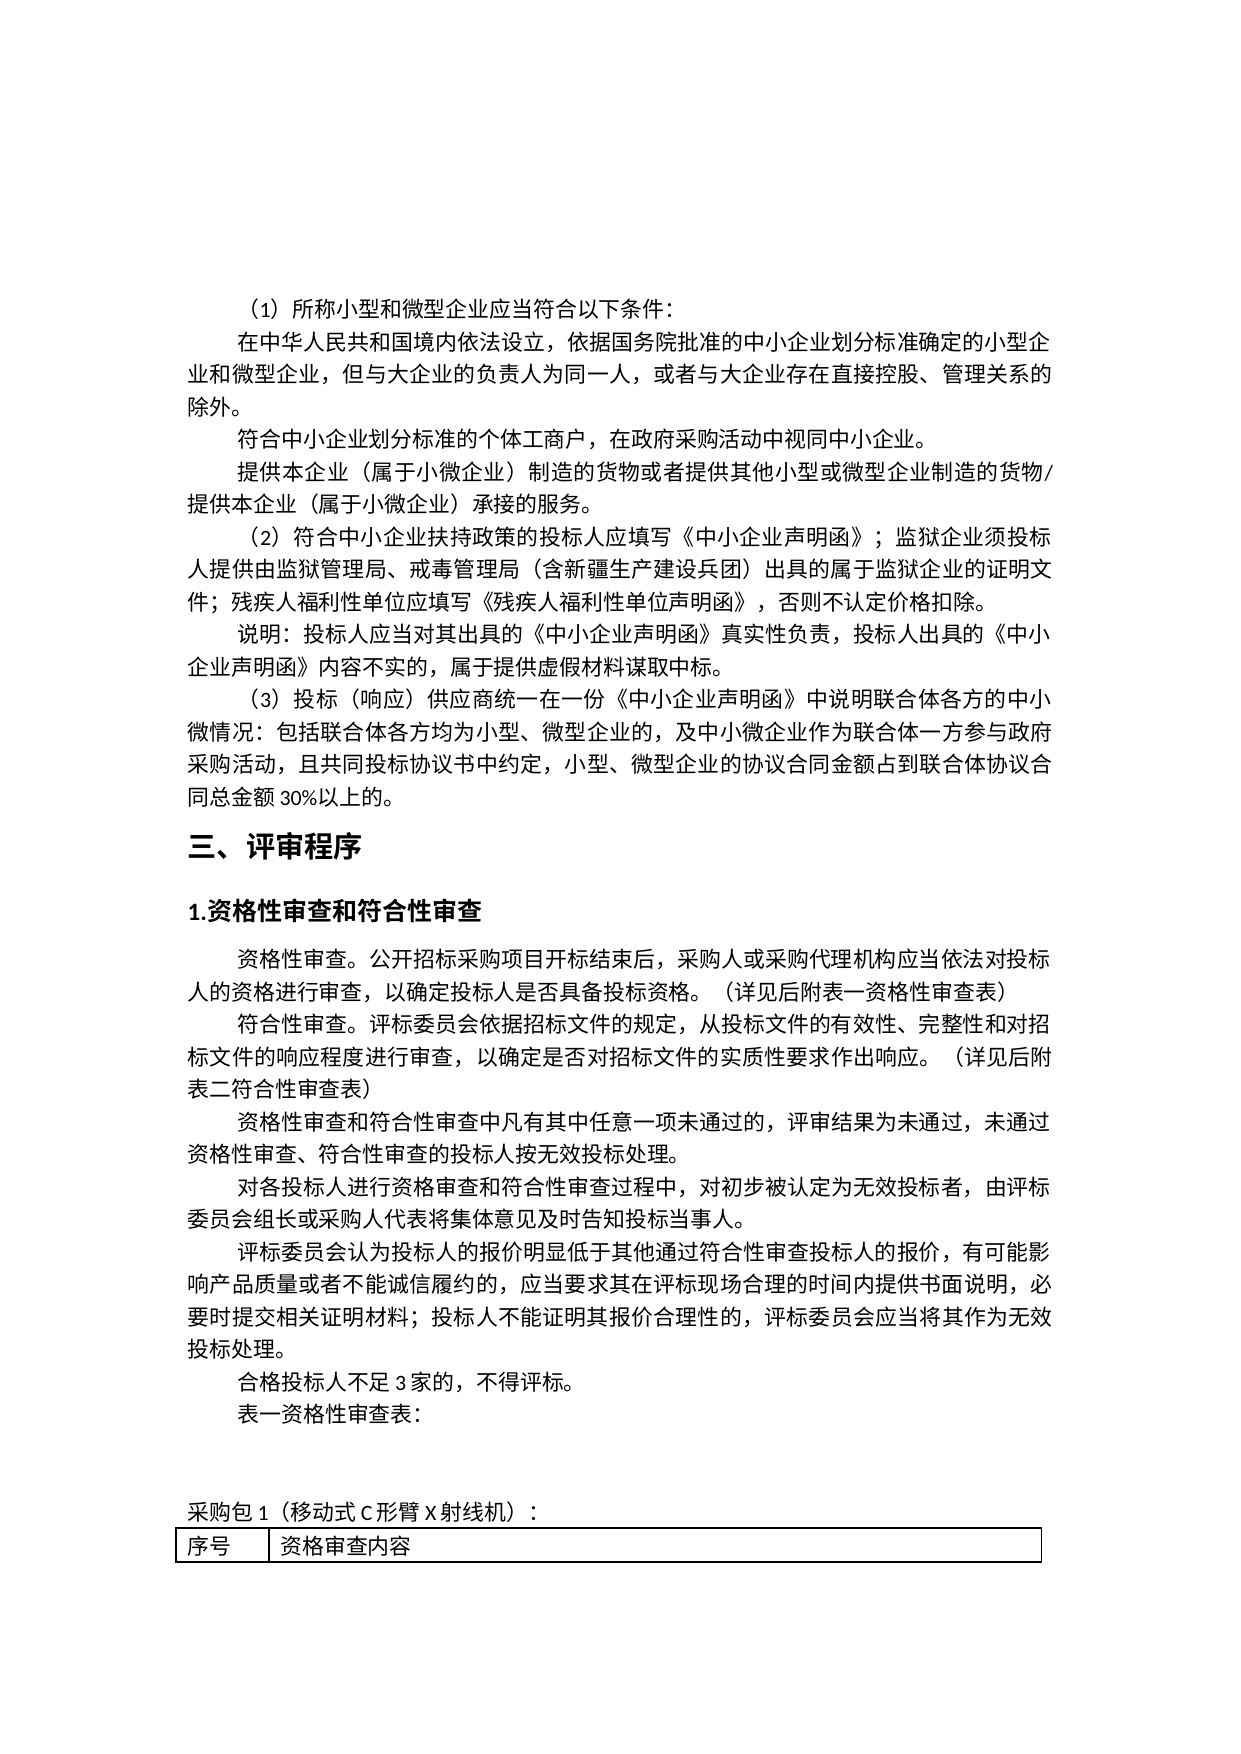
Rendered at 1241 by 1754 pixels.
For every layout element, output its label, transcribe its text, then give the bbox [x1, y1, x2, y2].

text 符合中小企业划分标准的个体工商户，在政府采购活动中视同中小企业。 [187, 422, 1053, 454]
table_header 资格审查内容 [270, 1529, 1041, 1561]
text 在中华人民共和国境内依法设立，依据国务院批准的中小企业划分标准确定的小型企业和微型企业，但与大企业的负责人为同一人，或者与大企业存在直接控股、管理关系的除外。 [187, 324, 1053, 422]
text （1）所称小型和微型企业应当符合以下条件： [187, 292, 1053, 324]
text 1.资格性审查和符合性审查 [187, 877, 1053, 942]
text 提供本企业（属于小微企业）制造的货物或者提供其他小型或微型企业制造的货物/提供本企业（属于小微企业）承接的服务。 [187, 454, 1053, 519]
text 说明：投标人应当对其出具的《中小企业声明函》真实性负责，投标人出具的《中小企业声明函》内容不实的，属于提供虚假材料谋取中标。 [187, 617, 1053, 682]
text 采购包1（移动式C形臂X射线机）： [187, 1494, 1053, 1527]
text （2）符合中小企业扶持政策的投标人应填写《中小企业声明函》；监狱企业须投标人提供由监狱管理局、戒毒管理局（含新疆生产建设兵团）出具的属于监狱企业的证明文件；残疾人福利性单位应填写《残疾人福利性单位声明函》，否则不认定价格扣除。 [187, 519, 1053, 617]
text 符合性审查。评标委员会依据招标文件的规定，从投标文件的有效性、完整性和对招标文件的响应程度进行审查，以确定是否对招标文件的实质性要求作出响应。（详见后附表二符合性审查表） [187, 1007, 1053, 1104]
text （3）投标（响应）供应商统一在一份《中小企业声明函》中说明联合体各方的中小微情况：包括联合体各方均为小型、微型企业的，及中小微企业作为联合体一方参与政府采购活动，且共同投标协议书中约定，小型、微型企业的协议合同金额占到联合体协议合同总金额30%以上的。 [187, 682, 1053, 812]
text 资格性审查和符合性审查中凡有其中任意一项未通过的，评审结果为未通过，未通过资格性审查、符合性审查的投标人按无效投标处理。 [187, 1104, 1053, 1169]
table_header 序号 [177, 1529, 268, 1561]
text 合格投标人不足3家的，不得评标。 [187, 1364, 1053, 1397]
text 表一资格性审查表： [187, 1397, 1053, 1429]
text 对各投标人进行资格审查和符合性审查过程中，对初步被认定为无效投标者，由评标委员会组长或采购人代表将集体意见及时告知投标当事人。 [187, 1169, 1053, 1234]
text 三、评审程序 [187, 812, 1053, 877]
text 资格性审查。公开招标采购项目开标结束后，采购人或采购代理机构应当依法对投标人的资格进行审查，以确定投标人是否具备投标资格。（详见后附表一资格性审查表） [187, 942, 1053, 1007]
text 评标委员会认为投标人的报价明显低于其他通过符合性审查投标人的报价，有可能影响产品质量或者不能诚信履约的，应当要求其在评标现场合理的时间内提供书面说明，必要时提交相关证明材料；投标人不能证明其报价合理性的，评标委员会应当将其作为无效投标处理。 [187, 1234, 1053, 1364]
